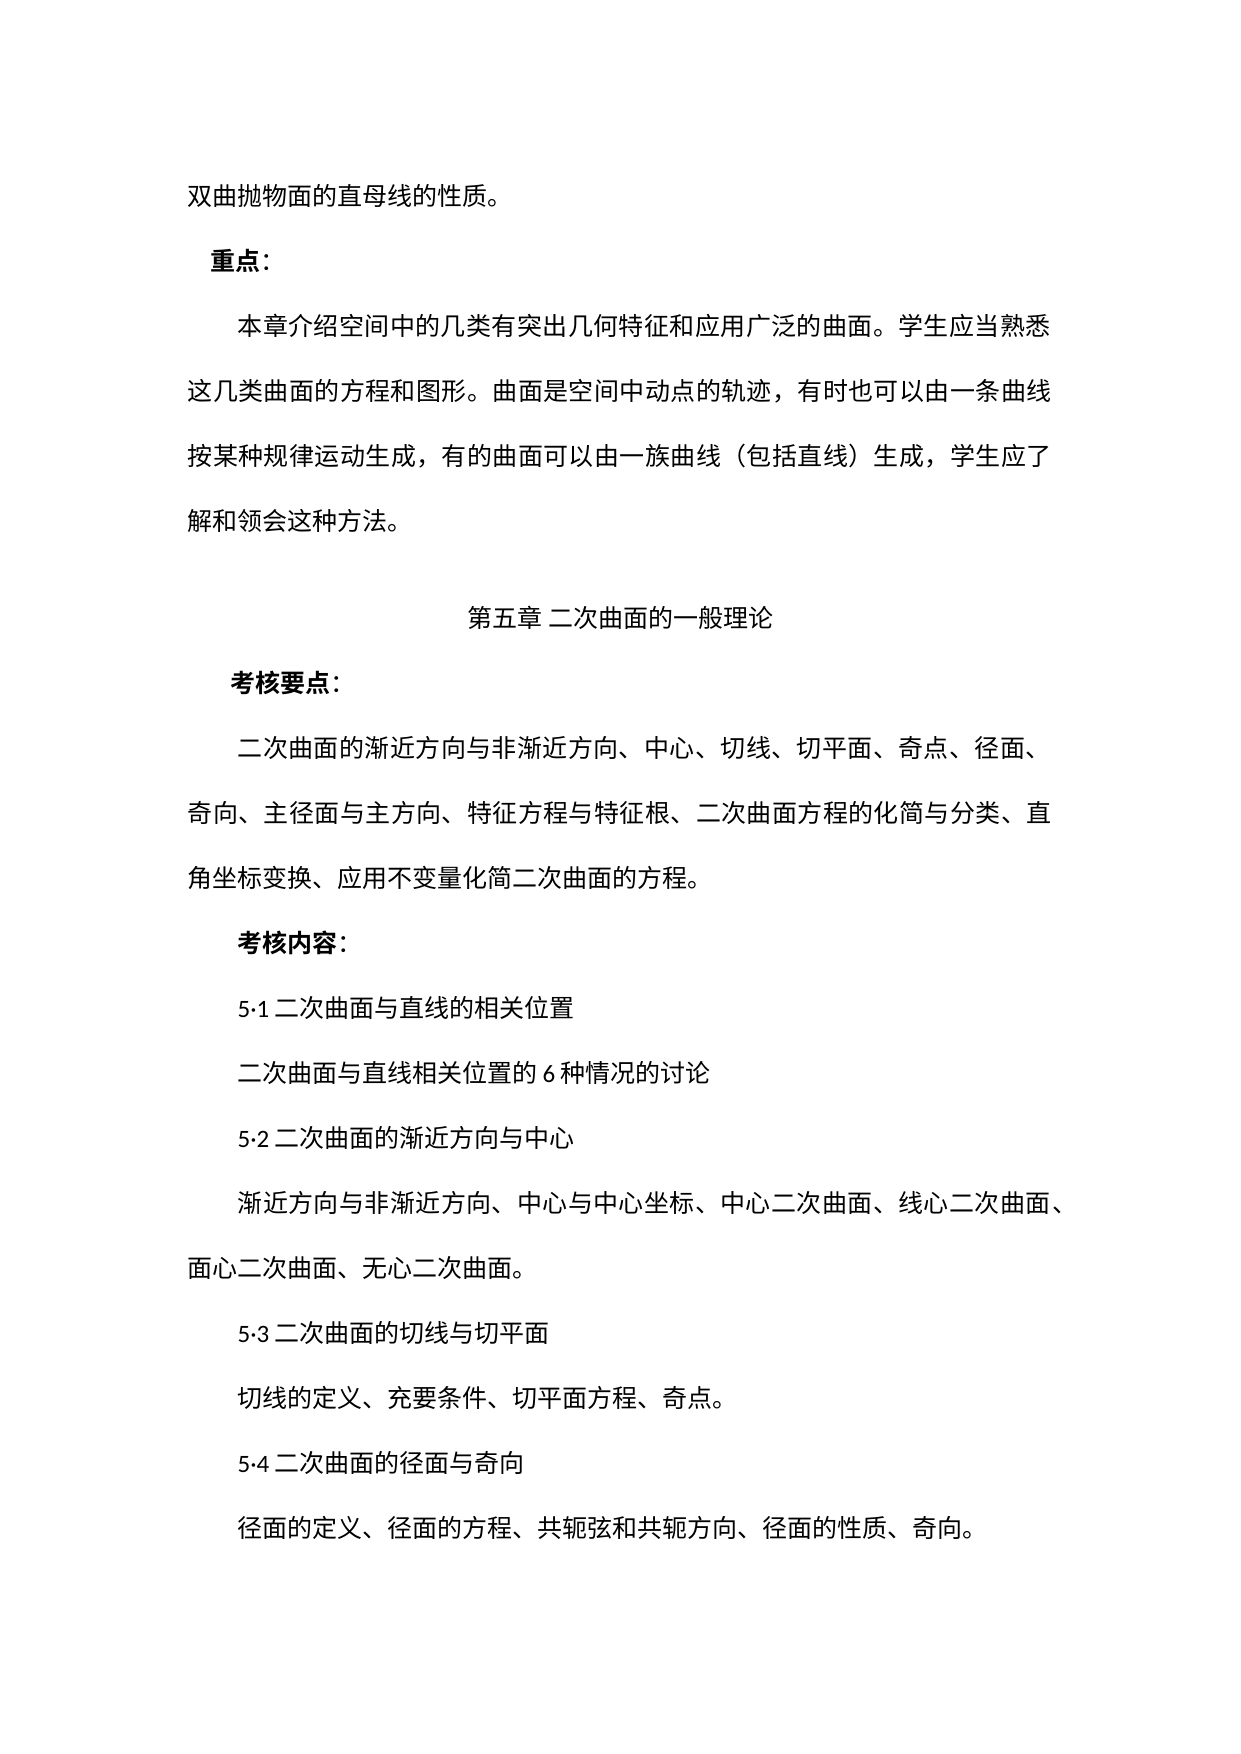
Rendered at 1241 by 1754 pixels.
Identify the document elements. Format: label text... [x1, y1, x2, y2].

text 5·4二次曲面的径面与奇向 [187, 1429, 1053, 1494]
text 5·3二次曲面的切线与切平面 [187, 1299, 1053, 1364]
text 5·1二次曲面与直线的相关位置 [187, 974, 1053, 1039]
text 考核要点： [187, 649, 1053, 714]
text 重点： [187, 227, 1053, 292]
text 二次曲面的渐近方向与非渐近方向、中心、切线、切平面、奇点、径面、奇向、主径面与主方向、特征方程与特征根、二次曲面方程的化简与分类、直角坐标变换、应用不变量化简二次曲面的方程。 [187, 714, 1053, 909]
text 二次曲面与直线相关位置的6种情况的讨论 [187, 1039, 1053, 1104]
text 渐近方向与非渐近方向、中心与中心坐标、中心二次曲面、线心二次曲面、面心二次曲面、无心二次曲面。 [187, 1169, 1053, 1299]
text 径面的定义、径面的方程、共轭弦和共轭方向、径面的性质、奇向。 [187, 1494, 1053, 1559]
text 切线的定义、充要条件、切平面方程、奇点。 [187, 1364, 1053, 1429]
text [187, 162, 1053, 227]
text 考核内容： [187, 909, 1053, 974]
text 本章介绍空间中的几类有突出几何特征和应用广泛的曲面。学生应当熟悉这几类曲面的方程和图形。曲面是空间中动点的轨迹，有时也可以由一条曲线按某种规律运动生成，有的曲面可以由一族曲线（包括直线）生成，学生应了解和领会这种方法。 [187, 292, 1053, 552]
text 第五章 二次曲面的一般理论 [187, 584, 1053, 649]
text 5·2二次曲面的渐近方向与中心 [187, 1104, 1053, 1169]
